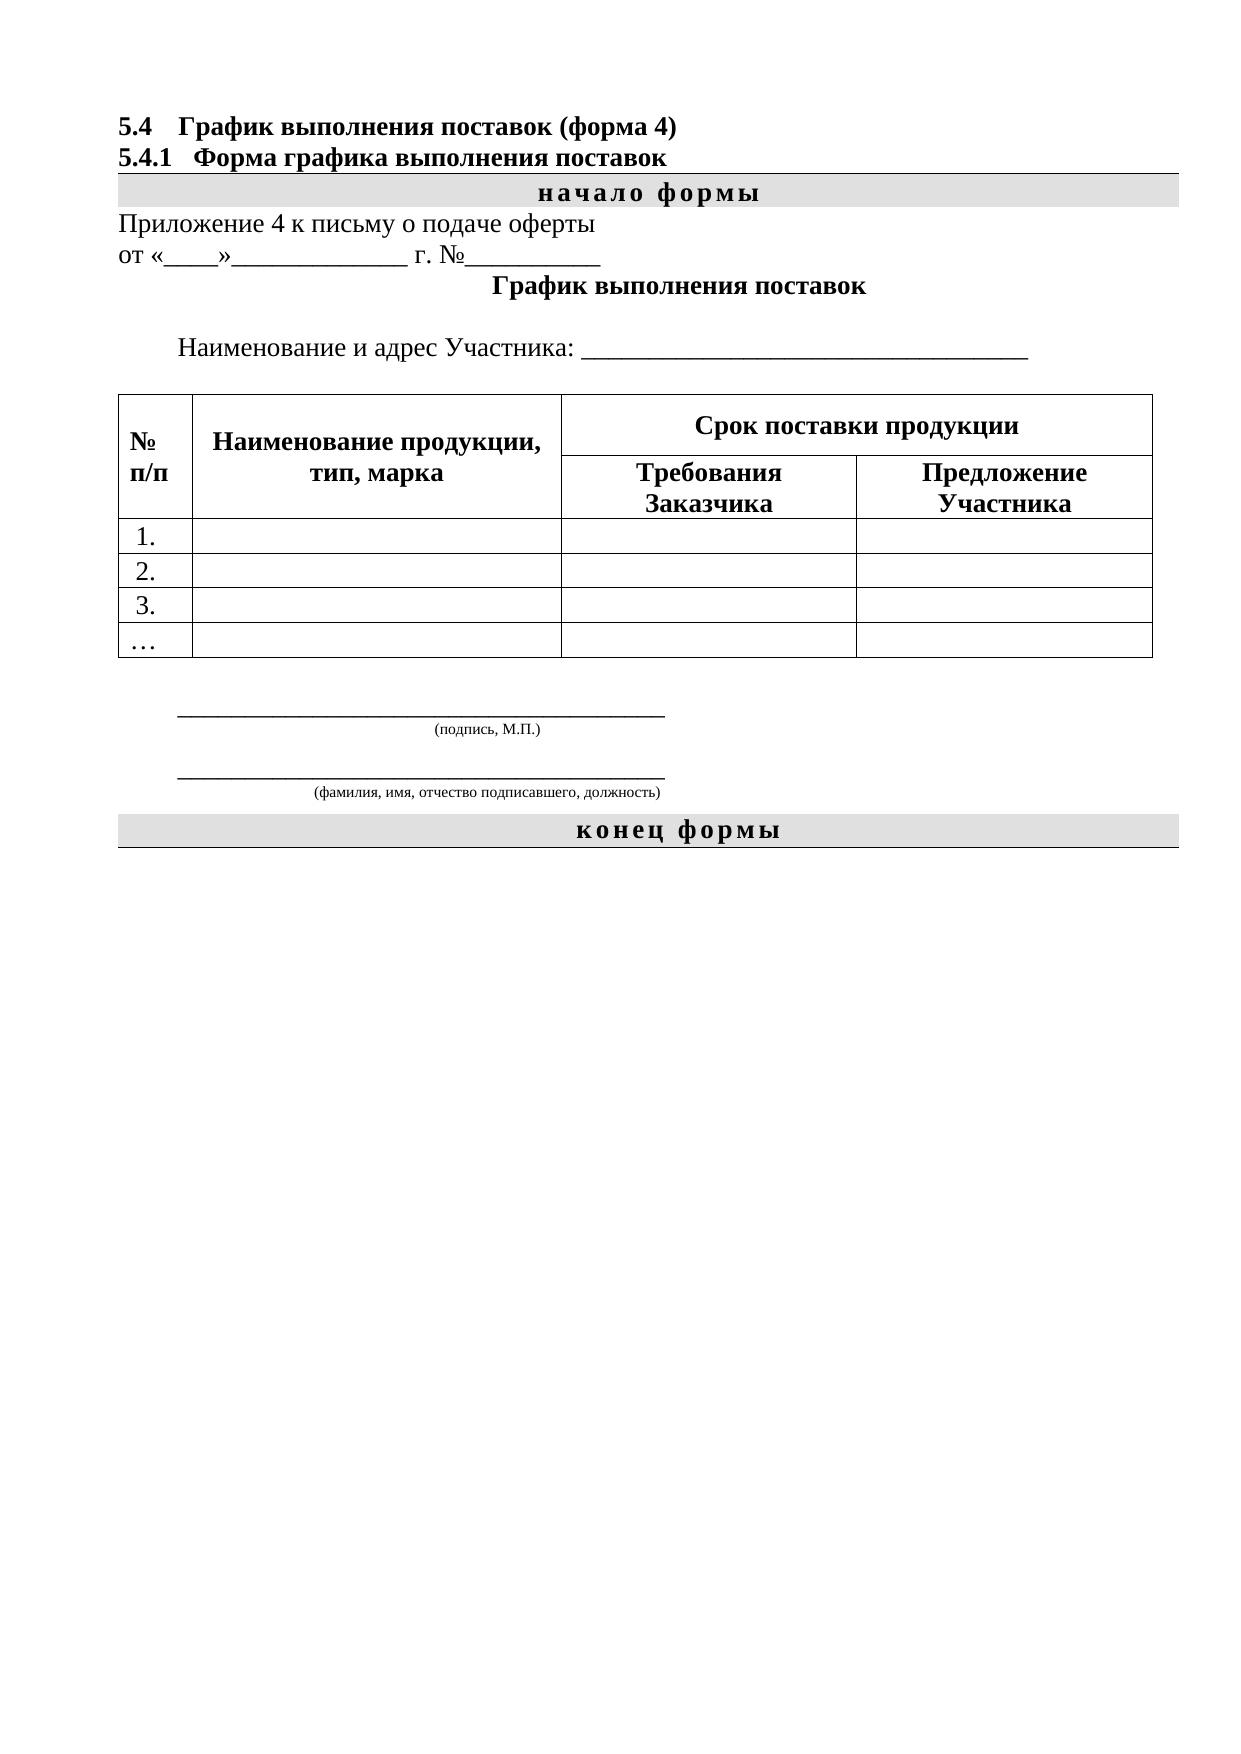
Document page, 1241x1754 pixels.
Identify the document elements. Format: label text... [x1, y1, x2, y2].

table_cell Требования Заказчика [562, 456, 856, 518]
table_header Наименование продукции, тип, марка [193, 395, 561, 518]
text График выполнения поставок [118, 269, 1181, 300]
table_cell [119, 519, 192, 553]
text (фамилия, имя, отчество подписавшего, должность) [118, 782, 797, 814]
table_cell [193, 554, 561, 587]
subtitle Форма графика выполнения поставок [118, 141, 1181, 173]
table_cell [193, 519, 561, 553]
table_cell [562, 554, 856, 587]
subtitle График выполнения поставок (форма 4) [118, 110, 1181, 141]
table_cell [857, 554, 1152, 587]
text начало формы [118, 174, 1179, 207]
table_cell [119, 554, 192, 587]
table_cell [562, 623, 856, 657]
text ____________________________________ [118, 689, 1181, 720]
table_header Срок поставки продукции [562, 395, 1152, 455]
table_cell [857, 519, 1152, 553]
table_cell [193, 588, 561, 622]
table_cell [119, 588, 192, 622]
table_cell [562, 519, 856, 553]
table_header № п/п [119, 395, 192, 518]
table_cell [857, 588, 1152, 622]
table_cell [193, 623, 561, 657]
text ____________________________________ [118, 751, 1181, 782]
table_cell Предложение Участника [857, 456, 1152, 518]
text конец формы [118, 814, 1179, 847]
text Приложение 4 к письму о подаче оферты от «____»_____________ г. №__________ [118, 207, 1181, 269]
text Наименование и адрес Участника: _________________________________ [118, 331, 1181, 363]
table_cell … [119, 623, 192, 657]
text (подпись, М.П.) [118, 720, 797, 751]
table_cell [562, 588, 856, 622]
table_cell [857, 623, 1152, 657]
